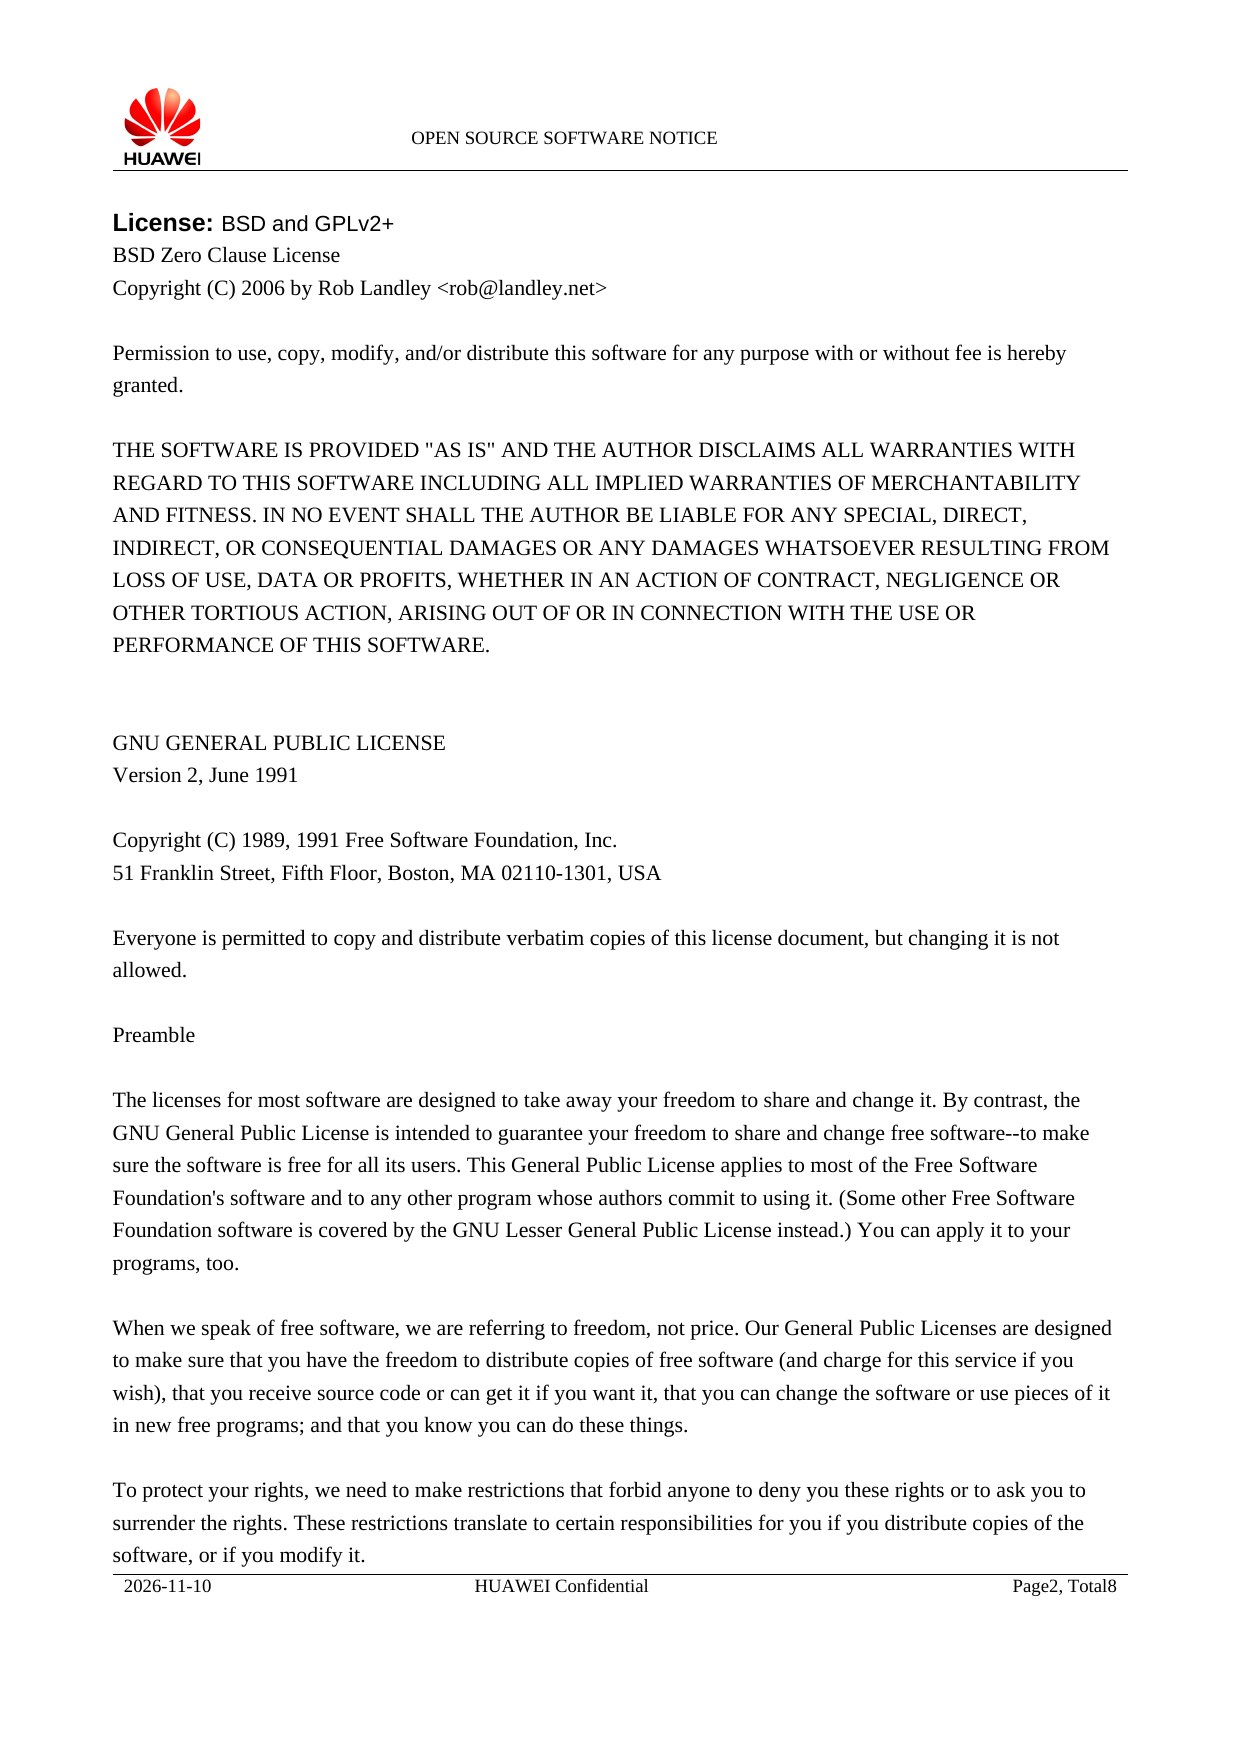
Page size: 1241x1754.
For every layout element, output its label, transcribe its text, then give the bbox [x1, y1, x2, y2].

picture [124, 88, 201, 165]
text License: BSD and GPLv2+ [112, 206, 1128, 239]
